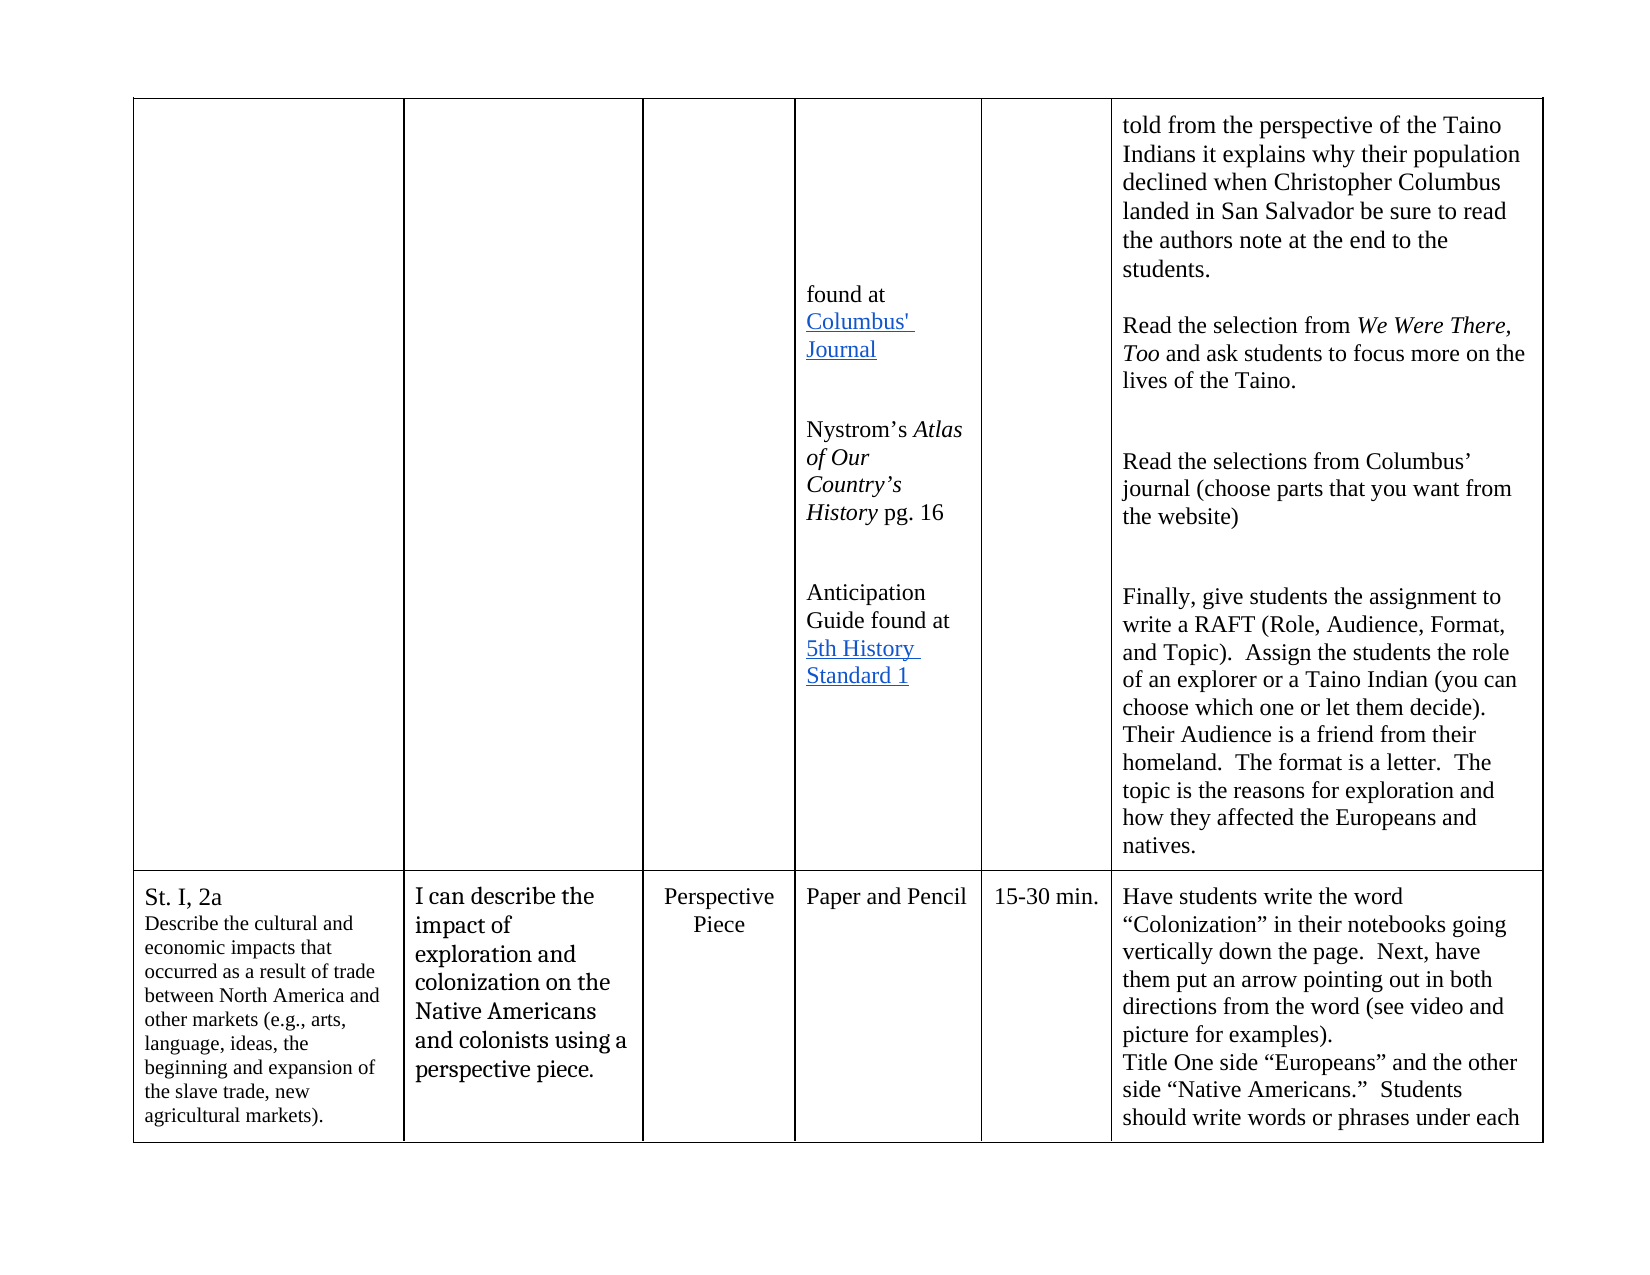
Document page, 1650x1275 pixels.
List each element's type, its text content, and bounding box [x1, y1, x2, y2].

table_cell Perspective Piece [644, 871, 794, 1141]
table_cell Paper and Pencil [796, 871, 981, 1141]
table_cell 15-30 min. [982, 871, 1111, 1141]
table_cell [644, 99, 794, 869]
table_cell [796, 99, 981, 869]
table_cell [1112, 99, 1542, 869]
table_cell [134, 871, 403, 1141]
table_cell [982, 99, 1111, 869]
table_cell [1112, 871, 1542, 1141]
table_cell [405, 871, 642, 1141]
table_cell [405, 99, 642, 869]
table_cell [134, 99, 403, 869]
